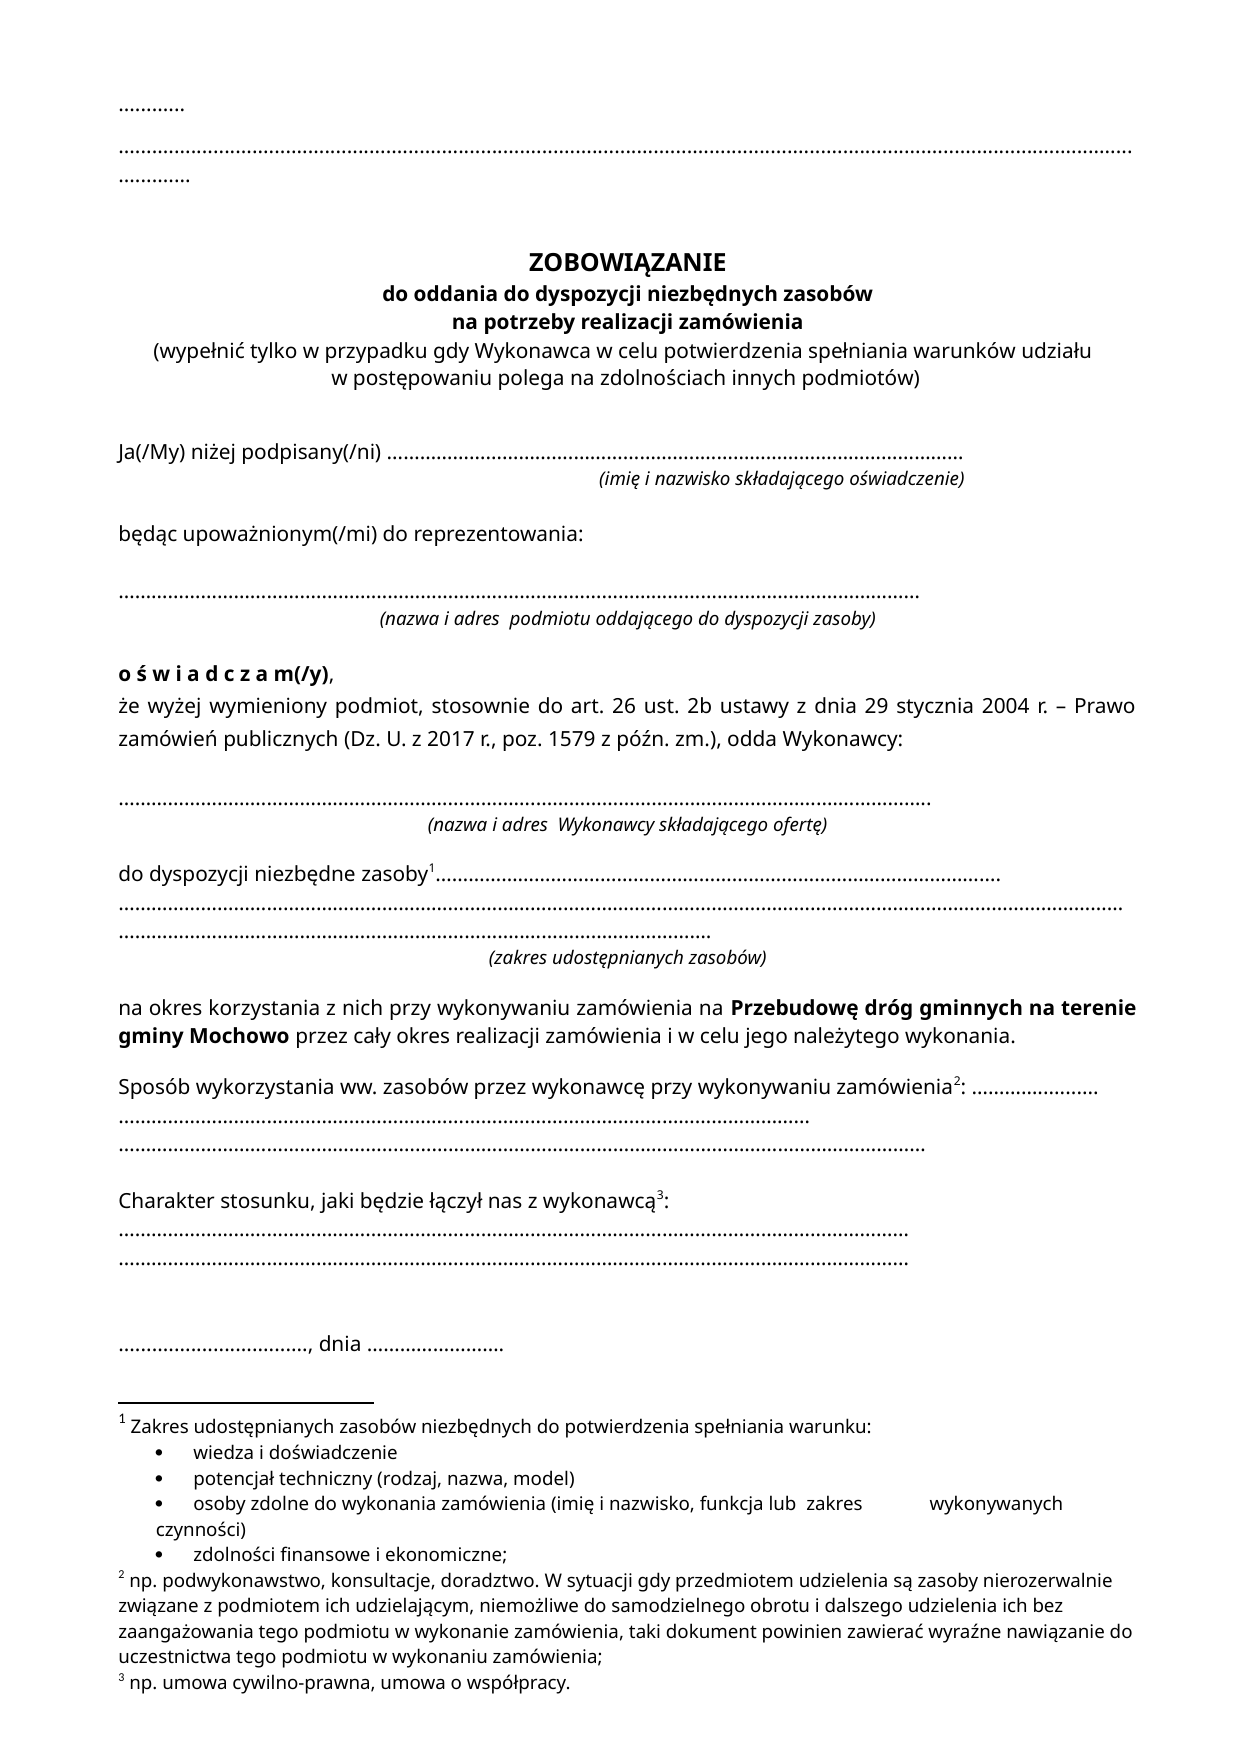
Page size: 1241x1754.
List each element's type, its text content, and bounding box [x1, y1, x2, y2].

text Sposób wykorzystania ww. zasobów przez wykonawcę przy wykonywaniu zamówienia: …………...........……………………………………………………………………………………………………………… [118, 1072, 1137, 1129]
text ZOBOWIĄZANIE [118, 245, 1137, 279]
text (nazwa i adres Wykonawcy składającego ofertę) [118, 811, 1137, 837]
text …………………………………………………………………………………………………………………………………………………………………………………………………………………………………..……………………………. [118, 888, 1137, 944]
text …………………………………………………………………....………………………………………….……………….. [118, 783, 1137, 811]
text …………………………….………………………………………………………………….……………………………… [118, 576, 1137, 605]
text .................................., dnia ……………………. [118, 1329, 1137, 1357]
text Ja(/My) niżej podpisany(/ni) …………………………….…………………..………………………………………… [118, 437, 1137, 466]
text ................................................................................................................................................................................................... [118, 131, 1137, 188]
text do oddania do dyspozycji niezbędnych zasobów [118, 279, 1137, 307]
text o ś w i a d c z a m(/y), [118, 659, 1137, 687]
text do dyspozycji niezbędne zasoby…………………………………………………………………………………………. [118, 859, 1137, 888]
text ……………………………………………………………………………………………………………………………… [118, 1243, 1137, 1271]
text (wypełnić tylko w przypadku gdy Wykonawca w celu potwierdzenia spełniania warunków udziału w postępowaniu polega na zdolnościach innych podmiotów) [118, 336, 1133, 392]
text będąc upoważnionym(/mi) do reprezentowania: [118, 519, 1137, 548]
text na potrzeby realizacji zamówienia [118, 307, 1137, 336]
text że wyżej wymieniony podmiot, stosownie do art. 26 ust. 2b ustawy z dnia 29 stycznia 2004 r. – Prawo zamówień publicznych (Dz. U. z 2017 r., poz. 1579 z późn. zm.), odda Wykonawcy: [118, 691, 1137, 752]
text Charakter stosunku, jaki będzie łączył nas z wykonawcą: ……………………………………………………………………………………………………………………………… [118, 1186, 1137, 1243]
text …………………………………………...…………………………………………………………………………………… [118, 1129, 1137, 1158]
text (imię i nazwisko składającego oświadczenie) [413, 466, 1137, 491]
text na okres korzystania z nich przy wykonywaniu zamówienia na Przebudowę dróg gminnych na terenie gminy Mochowo przez cały okres realizacji zamówienia i w celu jego należytego wykonania. [118, 993, 1137, 1050]
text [118, 89, 1137, 117]
text (zakres udostępnianych zasobów) [118, 944, 1137, 970]
text (nazwa i adres podmiotu oddającego do dyspozycji zasoby) [118, 605, 1137, 630]
